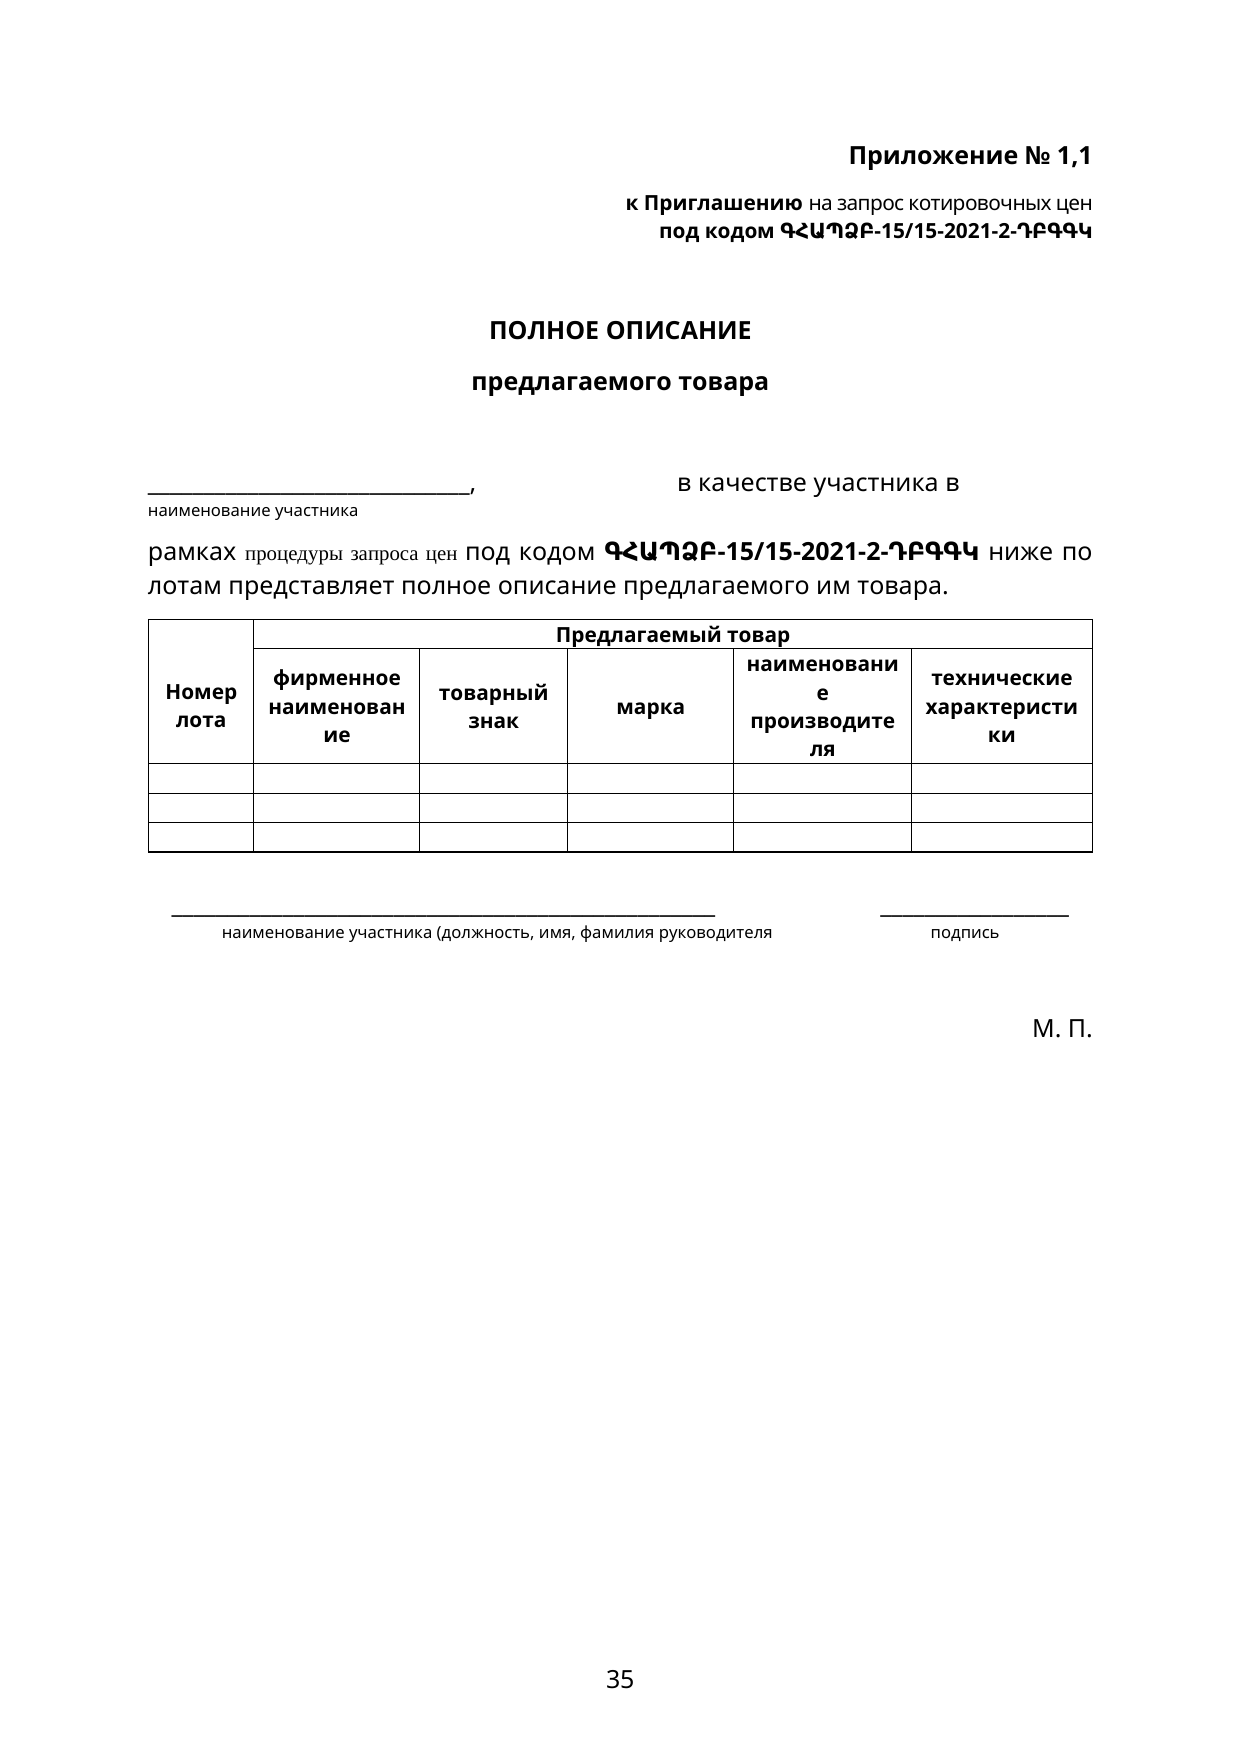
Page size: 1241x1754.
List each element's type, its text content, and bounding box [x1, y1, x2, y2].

table_cell [734, 794, 911, 822]
text наименование участника [148, 499, 1092, 521]
subtitle Приложение № 1,1 [148, 137, 1092, 172]
table_header Предлагаемый товар [254, 620, 1092, 648]
table_cell [420, 794, 567, 822]
table_cell товарный знак [420, 649, 567, 763]
table_cell марка [568, 649, 733, 763]
table_cell [254, 794, 419, 822]
table_cell [734, 823, 911, 851]
table_cell [149, 794, 253, 822]
table_header Номер лота [149, 620, 253, 763]
table_cell [254, 823, 419, 851]
table_cell [568, 823, 733, 851]
table_cell [734, 764, 911, 792]
table_cell [912, 823, 1092, 851]
text рамках процедуры запроса цен под кодом ԳՀԱՊՁԲ-15/15-2021-2-ԴԲԳԳԿ ниже по лотам представляет полное описание предлагаемого им товара. [148, 534, 1092, 602]
text к Приглашению на запрос котировочных цен под кодом ԳՀԱՊՁԲ-15/15-2021-2-ԴԲԳԳԿ [148, 188, 1092, 245]
subtitle ПОЛНОЕ ОПИСАНИЕ [207, 312, 1034, 347]
table_cell [149, 823, 253, 851]
text наименование участника (должность, имя, фамилия руководителя подпись [222, 921, 1092, 943]
text М. П. [148, 1011, 1092, 1045]
table_cell наименование производителя [734, 649, 911, 763]
text _________________________________________________ _________________ [148, 887, 1092, 921]
text _____________________________, в качестве участника в [148, 465, 1092, 499]
table_cell [420, 764, 567, 792]
subtitle предлагаемого товара [207, 363, 1034, 397]
table_cell технические характеристики [912, 649, 1092, 763]
table_cell [568, 794, 733, 822]
table_cell [912, 764, 1092, 792]
table_cell [254, 764, 419, 792]
table_cell [912, 794, 1092, 822]
table_cell фирменное наименование [254, 649, 419, 763]
table_cell [568, 764, 733, 792]
table_cell [420, 823, 567, 851]
table_cell [149, 764, 253, 792]
